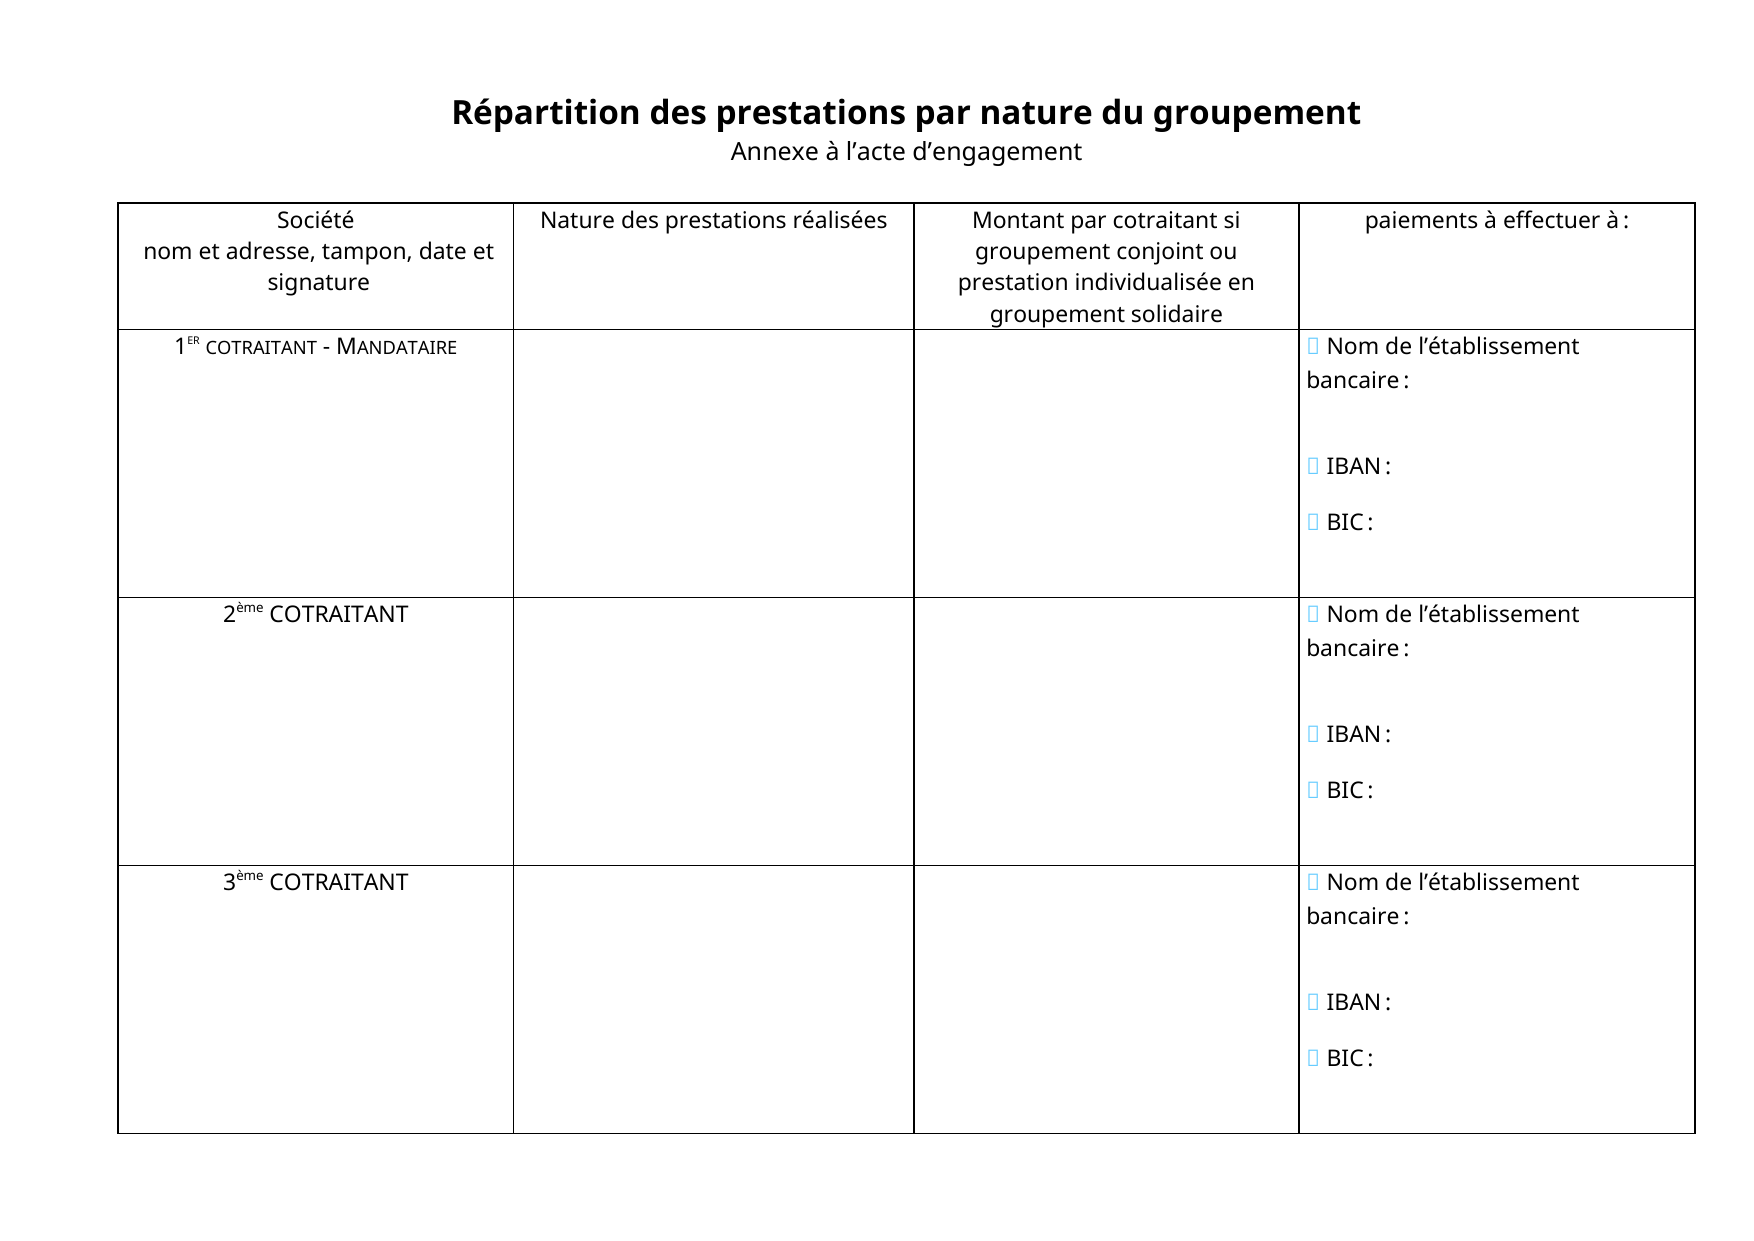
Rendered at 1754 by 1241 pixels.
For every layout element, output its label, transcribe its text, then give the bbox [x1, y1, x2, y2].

table_cell  Nom de l’établissement bancaire :  IBAN :  BIC : [1300, 598, 1694, 864]
table_header Société nom et adresse, tampon, date et signature [119, 204, 513, 329]
text Annexe à l’acte d’engagement [148, 134, 1665, 168]
table_cell  Nom de l’établissement bancaire :  IBAN :  BIC : [1300, 330, 1694, 597]
table_header Montant par cotraitant si groupement conjoint ou prestation individualisée en groupement solidaire [915, 204, 1298, 329]
text Répartition des prestations par nature du groupement [148, 89, 1665, 134]
table_cell [915, 598, 1298, 864]
table_cell [915, 866, 1298, 1132]
table_cell [514, 330, 913, 597]
table_cell [915, 330, 1298, 597]
table_cell 3ème COTRAITANT [119, 866, 513, 1132]
table_cell  Nom de l’établissement bancaire :  IBAN :  BIC : [1300, 866, 1694, 1132]
table_header paiements à effectuer à : [1300, 204, 1694, 329]
table_cell 1er cotraitant - Mandataire [119, 330, 513, 597]
table_cell [514, 598, 913, 864]
table_cell 2ème COTRAITANT [119, 598, 513, 864]
table_cell [514, 866, 913, 1132]
table_header Nature des prestations réalisées [514, 204, 913, 329]
